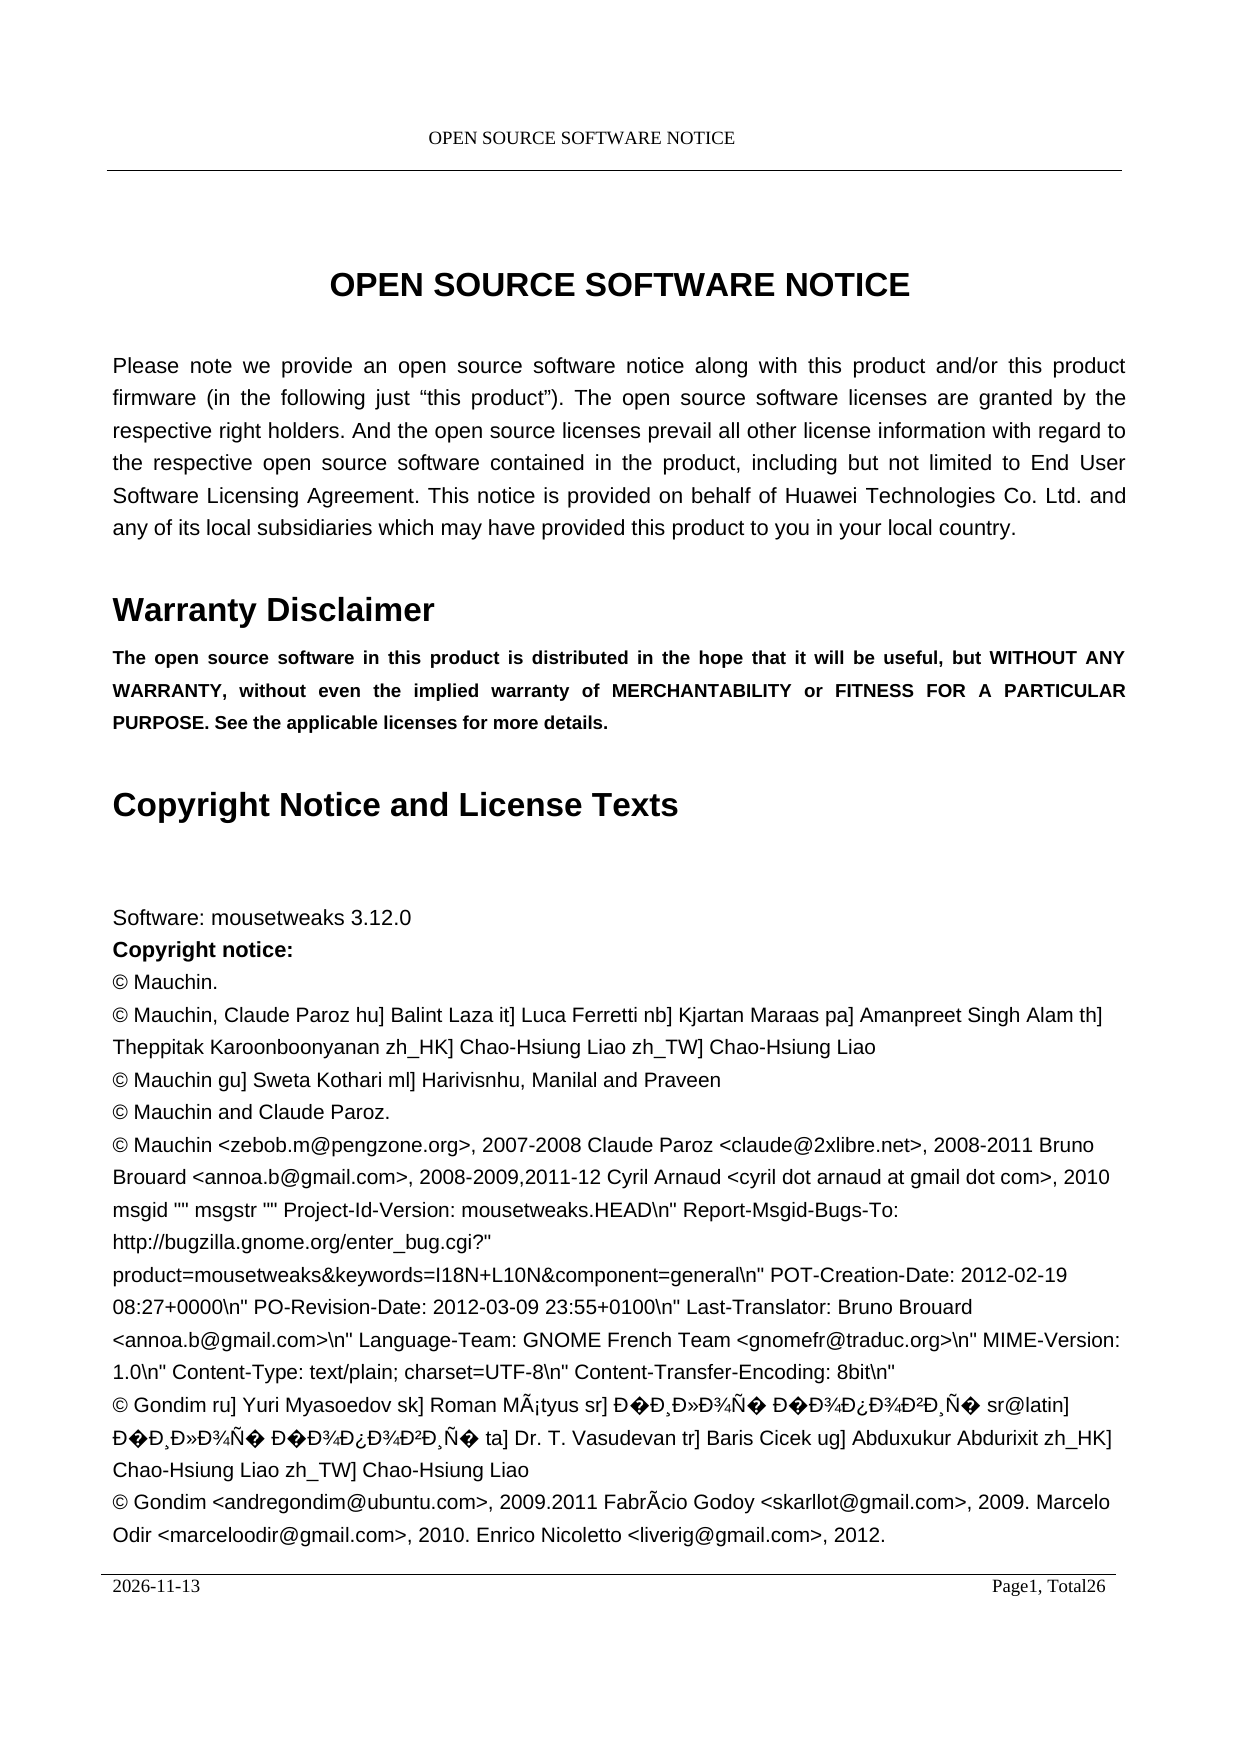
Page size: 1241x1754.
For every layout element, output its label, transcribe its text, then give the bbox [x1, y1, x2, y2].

text © Mauchin. [112, 966, 1128, 998]
text The open source software in this product is distributed in the hope that it will be useful, but WITHOUT ANY WARRANTY, without even the implied warranty of MERCHANTABILITY or FITNESS FOR A PARTICULAR PURPOSE. See the applicable licenses for more details. [112, 641, 1128, 739]
text © Gondim ru] Yuri Myasoedov sk] Roman MÃ¡tyus sr] Ð�Ð¸Ð»Ð¾Ñ� Ð�Ð¾Ð¿Ð¾Ð²Ð¸Ñ� sr@latin] Ð�Ð¸Ð»Ð¾Ñ� Ð�Ð¾Ð¿Ð¾Ð²Ð¸Ñ� ta] Dr. T. Vasudevan tr] Baris Cicek ug] Abduxukur Abdurixit zh_HK] Chao-Hsiung Liao zh_TW] Chao-Hsiung Liao [112, 1388, 1128, 1486]
text Copyright notice: [112, 933, 1128, 966]
text © Mauchin <zebob.m@pengzone.org>, 2007-2008 Claude Paroz <claude@2xlibre.net>, 2008-2011 Bruno Brouard <annoa.b@gmail.com>, 2008-2009,2011-12 Cyril Arnaud <cyril dot arnaud at gmail dot com>, 2010 msgid "" msgstr "" Project-Id-Version: mousetweaks.HEAD\n" Report-Msgid-Bugs-To: http://bugzilla.gnome.org/enter_bug.cgi?" product=mousetweaks&keywords=I18N+L10N&component=general\n" POT-Creation-Date: 2012-02-19 08:27+0000\n" PO-Revision-Date: 2012-03-09 23:55+0100\n" Last-Translator: Bruno Brouard <annoa.b@gmail.com>\n" Language-Team: GNOME French Team <gnomefr@traduc.org>\n" MIME-Version: 1.0\n" Content-Type: text/plain; charset=UTF-8\n" Content-Transfer-Encoding: 8bit\n" [112, 1128, 1128, 1388]
text OPEN SOURCE SOFTWARE NOTICE [112, 251, 1128, 316]
text Copyright Notice and License Texts [112, 771, 1128, 836]
text © Gondim <andregondim@ubuntu.com>, 2009.2011 FabrÃ­cio Godoy <skarllot@gmail.com>, 2009. Marcelo Odir <marceloodir@gmail.com>, 2010. Enrico Nicoletto <liverig@gmail.com>, 2012. [112, 1486, 1128, 1551]
text © Mauchin, Claude Paroz hu] Balint Laza it] Luca Ferretti nb] Kjartan Maraas pa] Amanpreet Singh Alam th] Theppitak Karoonboonyanan zh_HK] Chao-Hsiung Liao zh_TW] Chao-Hsiung Liao [112, 998, 1128, 1063]
text Software: mousetweaks 3.12.0 [112, 901, 1128, 933]
text Warranty Disclaimer [112, 576, 1128, 641]
text © Mauchin gu] Sweta Kothari ml] Harivisnhu, Manilal and Praveen [112, 1063, 1128, 1096]
text Please note we provide an open source software notice along with this product and/or this product firmware (in the following just “this product”). The open source software licenses are granted by the respective right holders. And the open source licenses prevail all other license information with regard to the respective open source software contained in the product, including but not limited to End User Software Licensing Agreement. This notice is provided on behalf of Huawei Technologies Co. Ltd. and any of its local subsidiaries which may have provided this product to you in your local country. [112, 349, 1128, 544]
text © Mauchin and Claude Paroz. [112, 1096, 1128, 1128]
